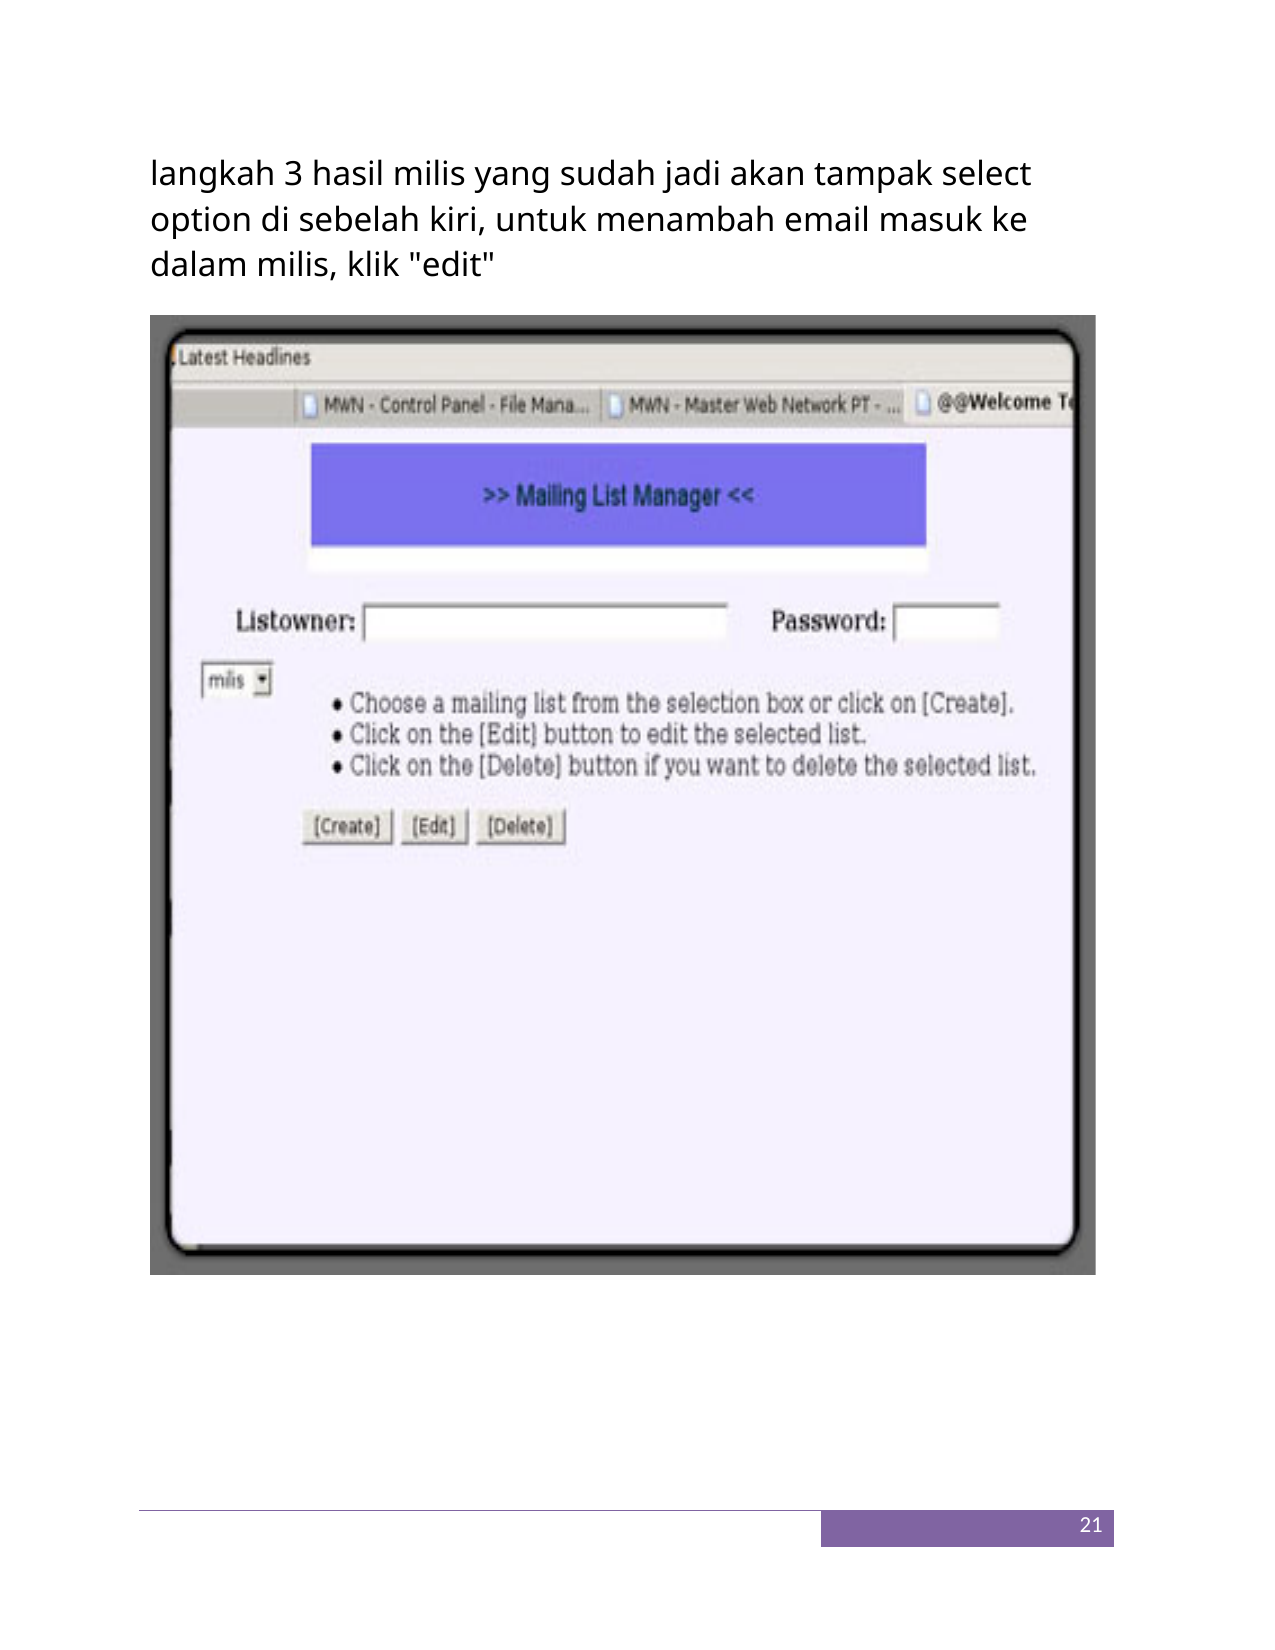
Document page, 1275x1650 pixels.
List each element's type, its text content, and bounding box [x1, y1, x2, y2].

picture [150, 315, 1096, 1275]
text langkah 3 hasil milis yang sudah jadi akan tampak select option di sebelah kiri, untuk menambah email masuk ke dalam milis, klik "edit" [150, 150, 1125, 286]
